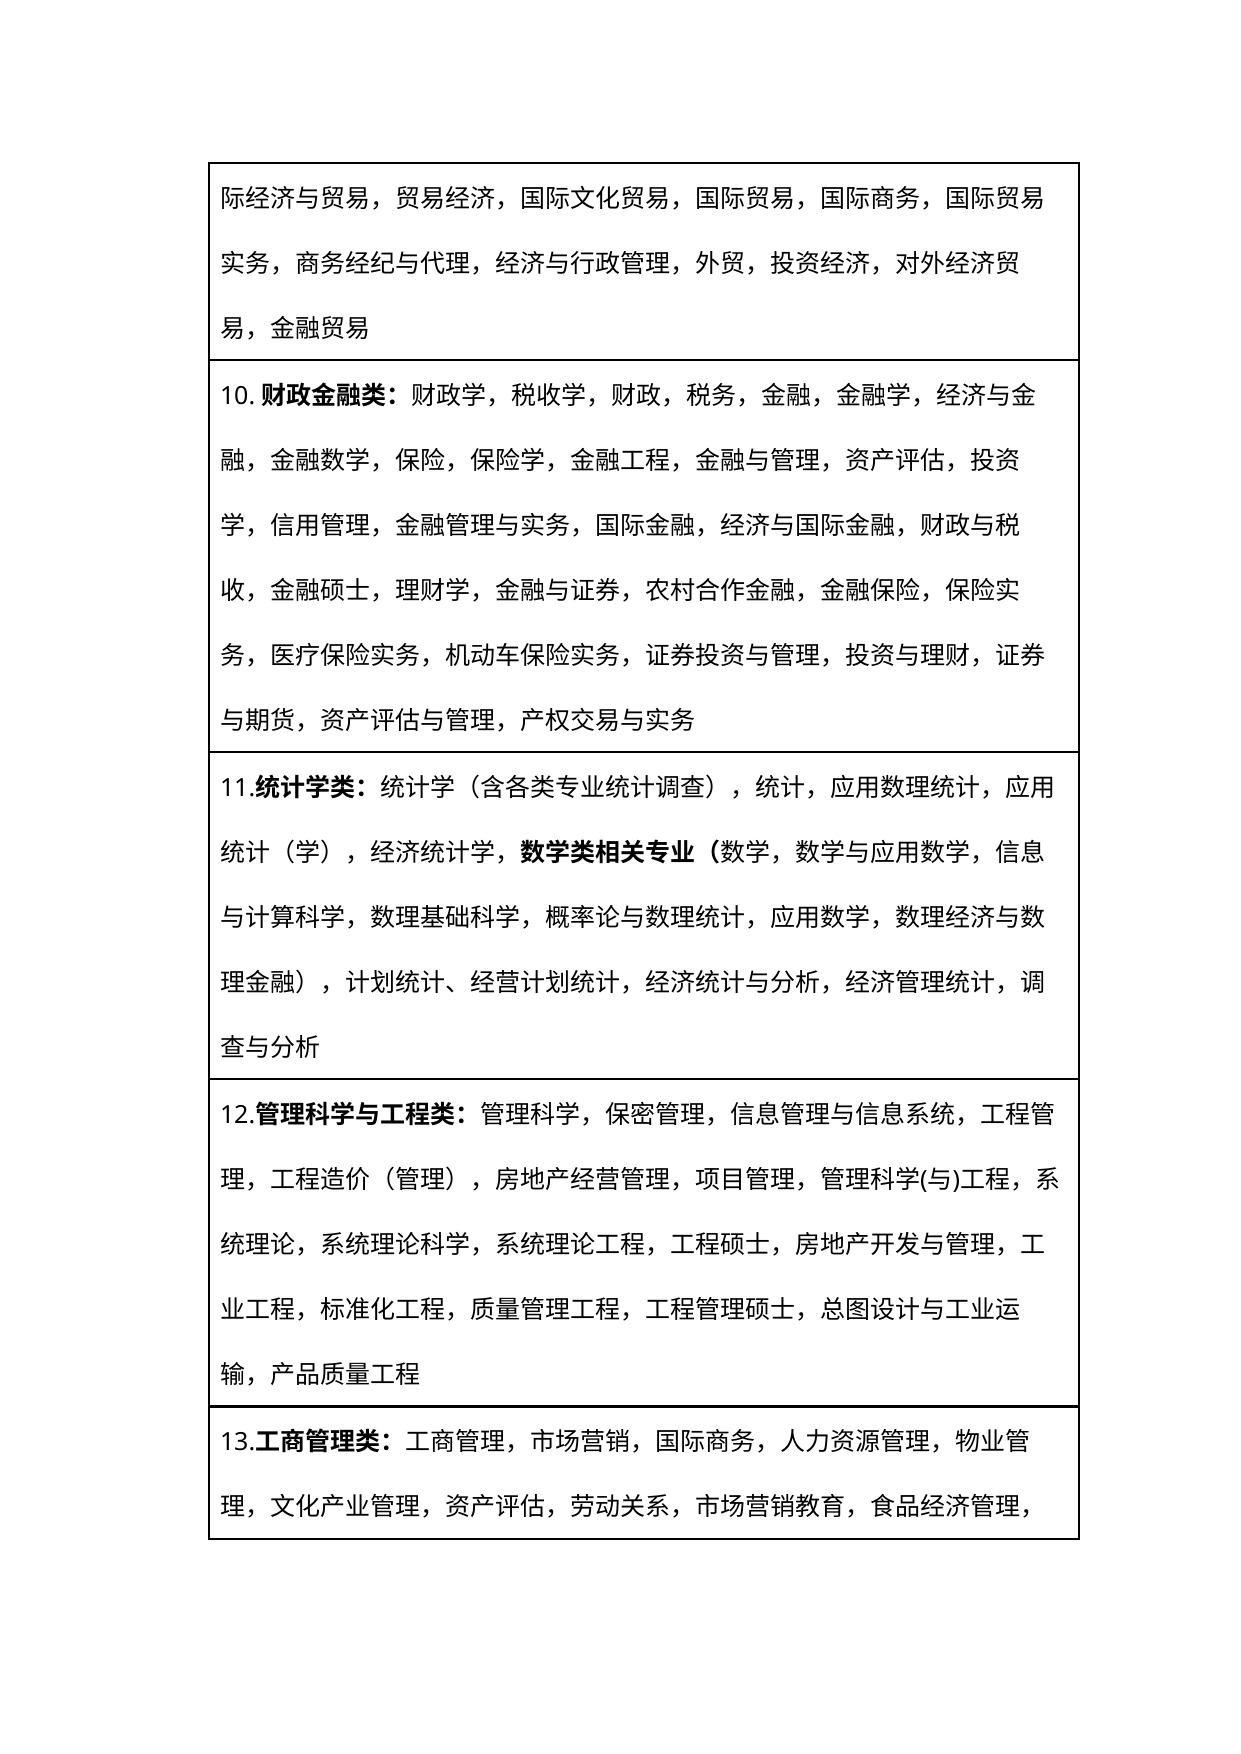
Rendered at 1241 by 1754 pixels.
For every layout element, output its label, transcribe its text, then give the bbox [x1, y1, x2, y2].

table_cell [210, 164, 1078, 359]
table_cell 12.管理科学与工程类：管理科学，保密管理，信息管理与信息系统，工程管理，工程造价（管理），房地产经营管理，项目管理，管理科学(与)工程，系统理论，系统理论科学，系统理论工程，工程硕士，房地产开发与管理，工业工程，标准化工程，质量管理工程，工程管理硕士，总图设计与工业运输，产品质量工程 [210, 1080, 1078, 1405]
table_cell 11.统计学类：统计学（含各类专业统计调查），统计，应用数理统计，应用统计（学），经济统计学，数学类相关专业（数学，数学与应用数学，信息与计算科学，数理基础科学，概率论与数理统计，应用数学，数理经济与数理金融），计划统计、经营计划统计，经济统计与分析，经济管理统计，调查与分析 [210, 753, 1078, 1078]
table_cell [210, 1408, 1078, 1537]
table_cell 10. 财政金融类：财政学，税收学，财政，税务，金融，金融学，经济与金融，金融数学，保险，保险学，金融工程，金融与管理，资产评估，投资学，信用管理，金融管理与实务，国际金融，经济与国际金融，财政与税收，金融硕士，理财学，金融与证券，农村合作金融，金融保险，保险实务，医疗保险实务，机动车保险实务，证券投资与管理，投资与理财，证券与期货，资产评估与管理，产权交易与实务 [210, 361, 1078, 751]
